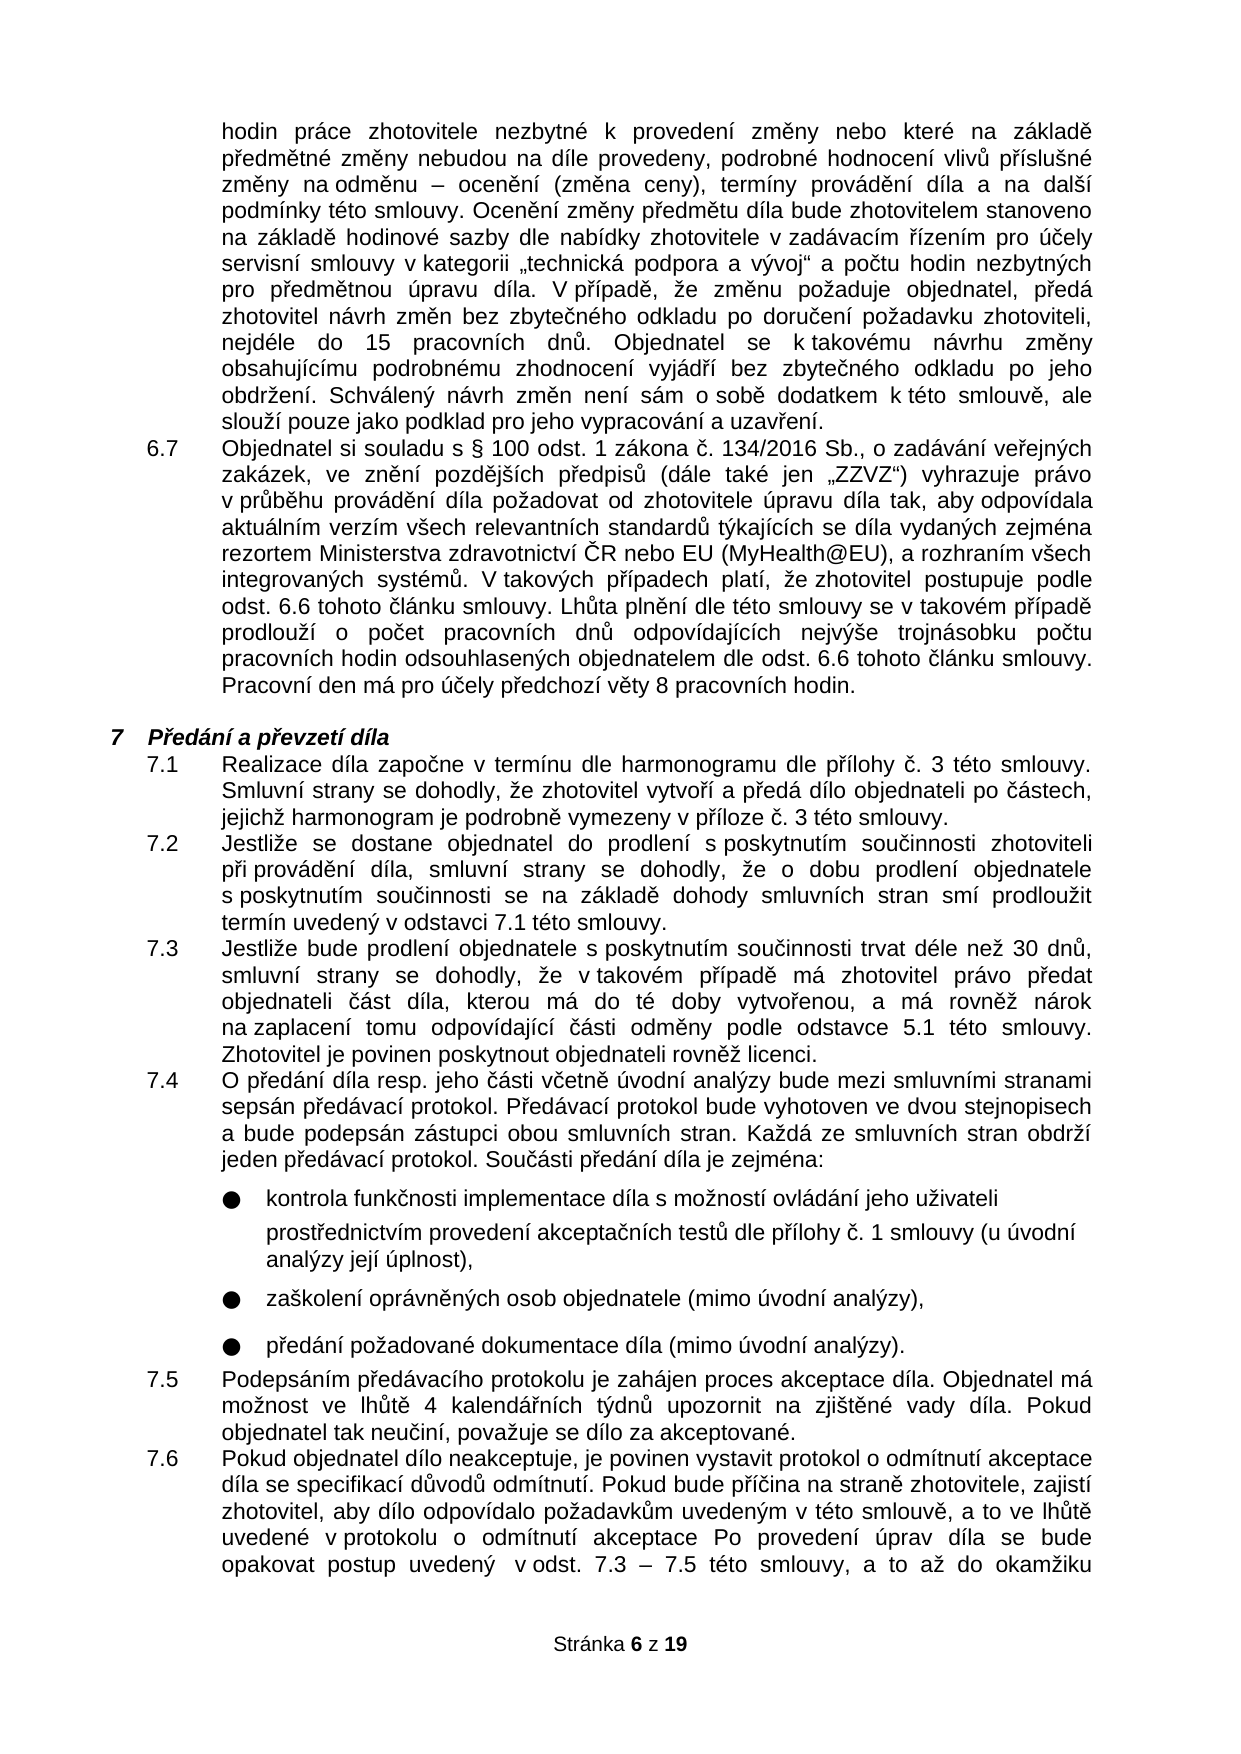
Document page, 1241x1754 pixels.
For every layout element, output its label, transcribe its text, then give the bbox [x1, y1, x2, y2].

list Jestliže bude prodlení objednatele s poskytnutím součinnosti trvat déle než 30 dnů, smluvní strany se dohodly, že v takovém případě má zhotovitel právo předat objednateli část díla, kterou má do té doby vytvořenou, a má rovněž nárok na zaplacení tomu odpovídající části odměny podle odstavce 5.1 této smlouvy. Zhotovitel je povinen poskytnout objednateli rovněž licenci. [146, 935, 1093, 1067]
list zaškolení oprávněných osob objednatele (mimo úvodní analýzy), [221, 1272, 1093, 1319]
list Objednatel si souladu s § 100 odst. 1 zákona č. 134/2016 Sb., o zadávání veřejných zakázek, ve znění pozdějších předpisů (dále také jen „ZZVZ“) vyhrazuje právo v průběhu provádění díla požadovat od zhotovitele úpravu díla tak, aby odpovídala aktuálním verzím všech relevantních standardů týkajících se díla vydaných zejména rezortem Ministerstva zdravotnictví ČR nebo EU (MyHealth@EU), a rozhraním všech integrovaných systémů. V takových případech platí, že zhotovitel postupuje podle odst. 6.6 tohoto článku smlouvy. Lhůta plnění dle této smlouvy se v takovém případě prodlouží o počet pracovních dnů odpovídajících nejvýše trojnásobku počtu pracovních hodin odsouhlasených objednatelem dle odst. 6.6 tohoto článku smlouvy. Pracovní den má pro účely předchozí věty 8 pracovních hodin. [146, 434, 1093, 698]
list Realizace díla započne v termínu dle harmonogramu dle přílohy č. 3 této smlouvy. Smluvní strany se dohodly, že zhotovitel vytvoří a předá dílo objednateli po částech, jejichž harmonogram je podrobně vymezeny v příloze č. 3 této smlouvy. [146, 751, 1093, 830]
list Jestliže se dostane objednatel do prodlení s poskytnutím součinnosti zhotoviteli při provádění díla, smluvní strany se dohodly, že o dobu prodlení objednatele s poskytnutím součinnosti se na základě dohody smluvních stran smí prodloužit termín uvedený v odstavci 7.1 této smlouvy. [146, 830, 1093, 935]
list Předání a převzetí díla [110, 724, 1093, 751]
list předání požadované dokumentace díla (mimo úvodní analýzy). [221, 1319, 1093, 1366]
list kontrola funkčnosti implementace díla s možností ovládání jeho uživateli prostřednictvím provedení akceptačních testů dle přílohy č. 1 smlouvy (u úvodní analýzy její úplnost), [221, 1172, 1093, 1272]
list Podepsáním předávacího protokolu je zahájen proces akceptace díla. Objednatel má možnost ve lhůtě 4 kalendářních týdnů upozornit na zjištěné vady díla. Pokud objednatel tak neučiní, považuje se dílo za akceptované. [146, 1366, 1093, 1445]
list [146, 1445, 1093, 1577]
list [146, 118, 1093, 434]
list O předání díla resp. jeho části včetně úvodní analýzy bude mezi smluvními stranami sepsán předávací protokol. Předávací protokol bude vyhotoven ve dvou stejnopisech a bude podepsán zástupci obou smluvních stran. Každá ze smluvních stran obdrží jeden předávací protokol. Součásti předání díla je zejména: [146, 1067, 1093, 1172]
